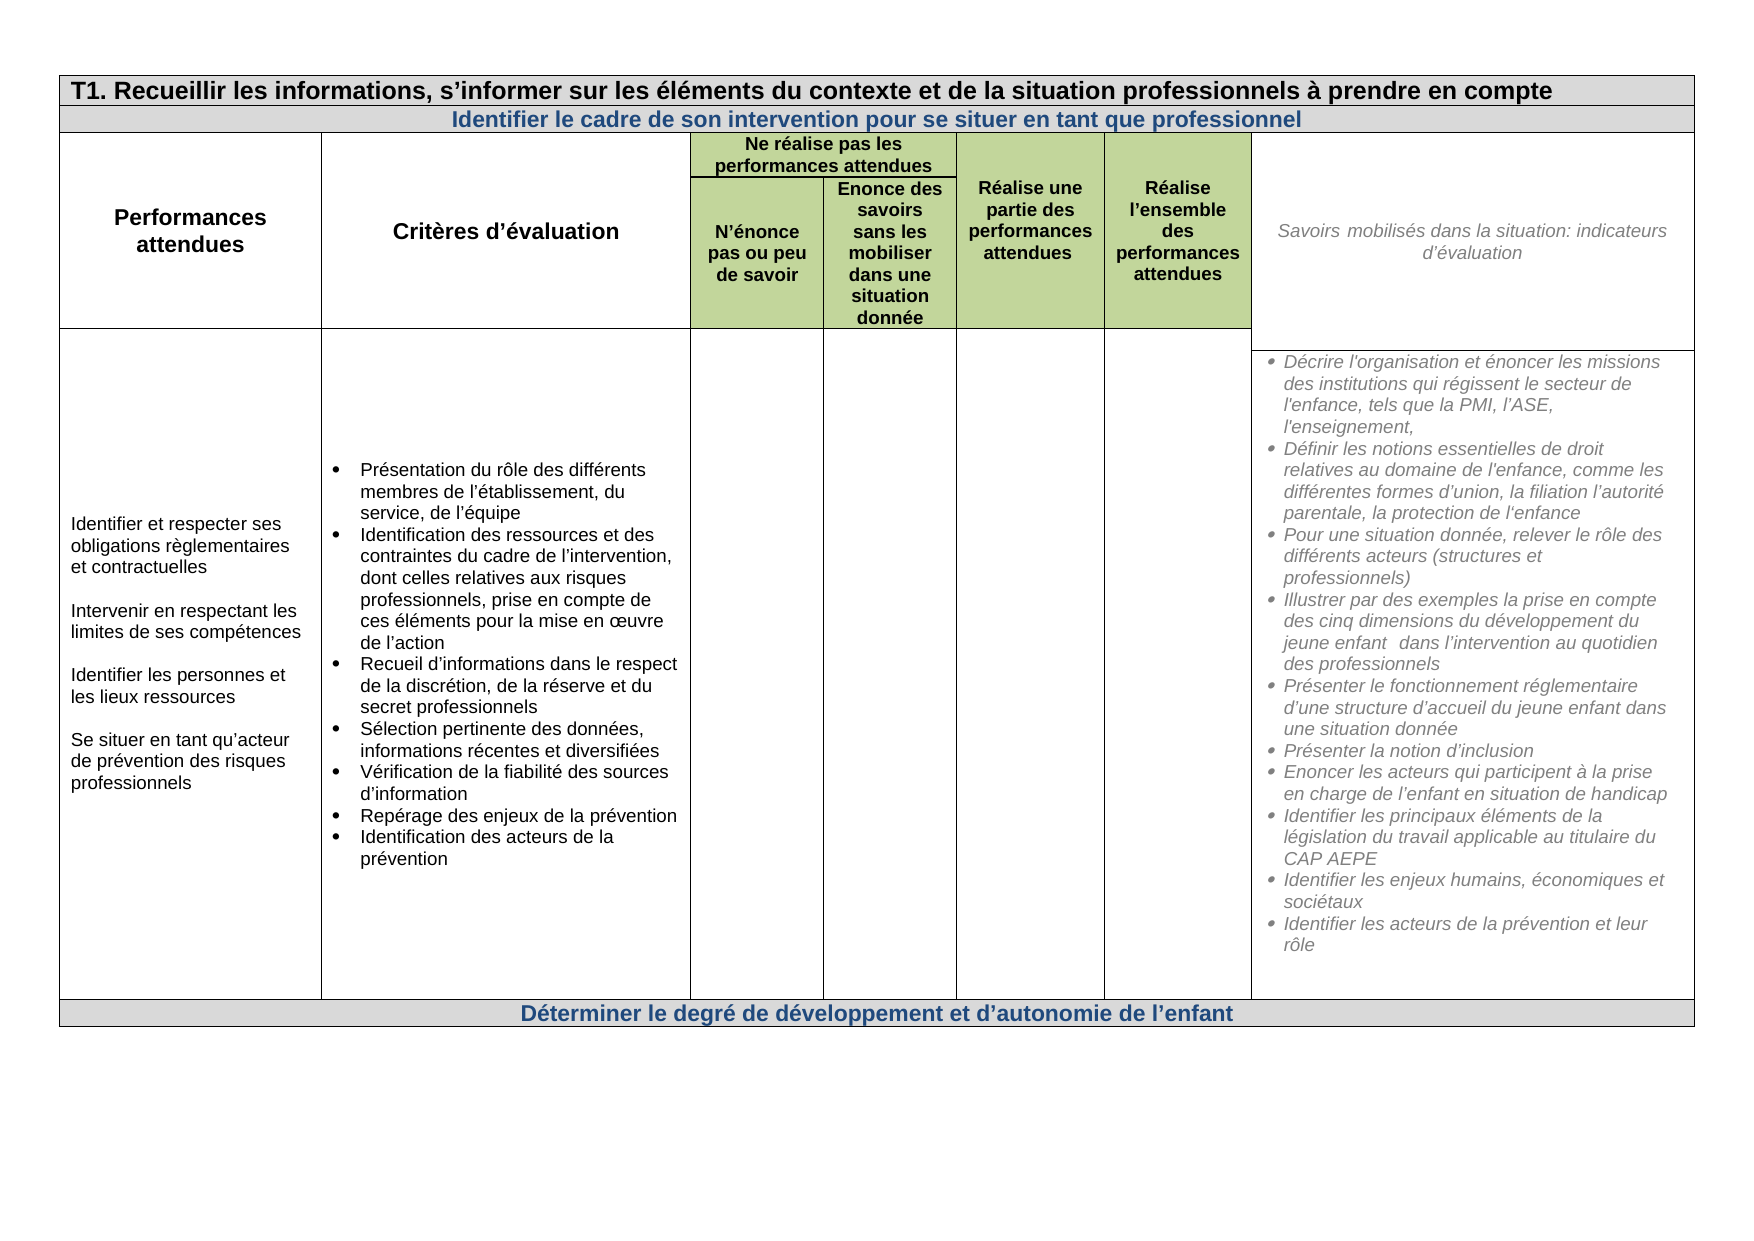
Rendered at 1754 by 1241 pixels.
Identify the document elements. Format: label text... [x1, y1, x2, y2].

table_cell Présentation du rôle des différents membres de l’établissement, du service, de l’équipe Identification des ressources et des contraintes du cadre de l’intervention, dont celles relatives aux risques professionnels, prise en compte de ces éléments pour la mise en œuvre de l’action Recueil d’informations dans le respect de la discrétion, de la réserve et du secret professionnels Sélection pertinente des données, informations récentes et diversifiées Vérification de la fiabilité des sources d’information Repérage des enjeux de la prévention Identification des acteurs de la prévention [322, 329, 690, 999]
table_cell [1105, 329, 1251, 999]
table_cell Décrire l'organisation et énoncer les missions des institutions qui régissent le secteur de l'enfance, tels que la PMI, l’ASE, l'enseignement, Définir les notions essentielles de droit relatives au domaine de l'enfance, comme les différentes formes d’union, la filiation l’autorité parentale, la protection de l‘enfance Pour une situation donnée, relever le rôle des différents acteurs (structures et professionnels) Illustrer par des exemples la prise en compte des cinq dimensions du développement du jeune enfant dans l’intervention au quotidien des professionnels Présenter le fonctionnement réglementaire d’une structure d’accueil du jeune enfant dans une situation donnée Présenter la notion d’inclusion Enoncer les acteurs qui participent à la prise en charge de l’enfant en situation de handicap Identifier les principaux éléments de la législation du travail applicable au titulaire du CAP AEPE Identifier les enjeux humains, économiques et sociétaux Identifier les acteurs de la prévention et leur rôle [1252, 351, 1694, 999]
table_cell [957, 329, 1104, 999]
table_cell Réalise une partie des performances attendues [957, 133, 1104, 328]
table_cell [824, 329, 956, 999]
table_header T1. Recueillir les informations, s’informer sur les éléments du contexte et de la situation professionnels à prendre en compte [60, 76, 1694, 105]
table_cell Performances attendues [60, 133, 321, 328]
table_cell Enonce des savoirs sans les mobiliser dans une situation donnée [824, 178, 956, 328]
table_cell Identifier et respecter ses obligations règlementaires et contractuelles Intervenir en respectant les limites de ses compétences Identifier les personnes et les lieux ressources Se situer en tant qu’acteur de prévention des risques professionnels [60, 329, 321, 999]
table_cell Réalise l’ensemble des performances attendues [1105, 133, 1251, 328]
table_cell N’énonce pas ou peu de savoir [691, 178, 823, 328]
table_cell Identifier le cadre de son intervention pour se situer en tant que professionnel [60, 106, 1694, 132]
table_cell Déterminer le degré de développement et d’autonomie de l’enfant [60, 1000, 1694, 1026]
table_cell Critères d’évaluation [322, 133, 690, 328]
table_cell Savoirs mobilisés dans la situation: indicateurs d’évaluation [1252, 133, 1694, 350]
table_cell Ne réalise pas les performances attendues [691, 133, 956, 176]
table_cell [691, 329, 823, 999]
